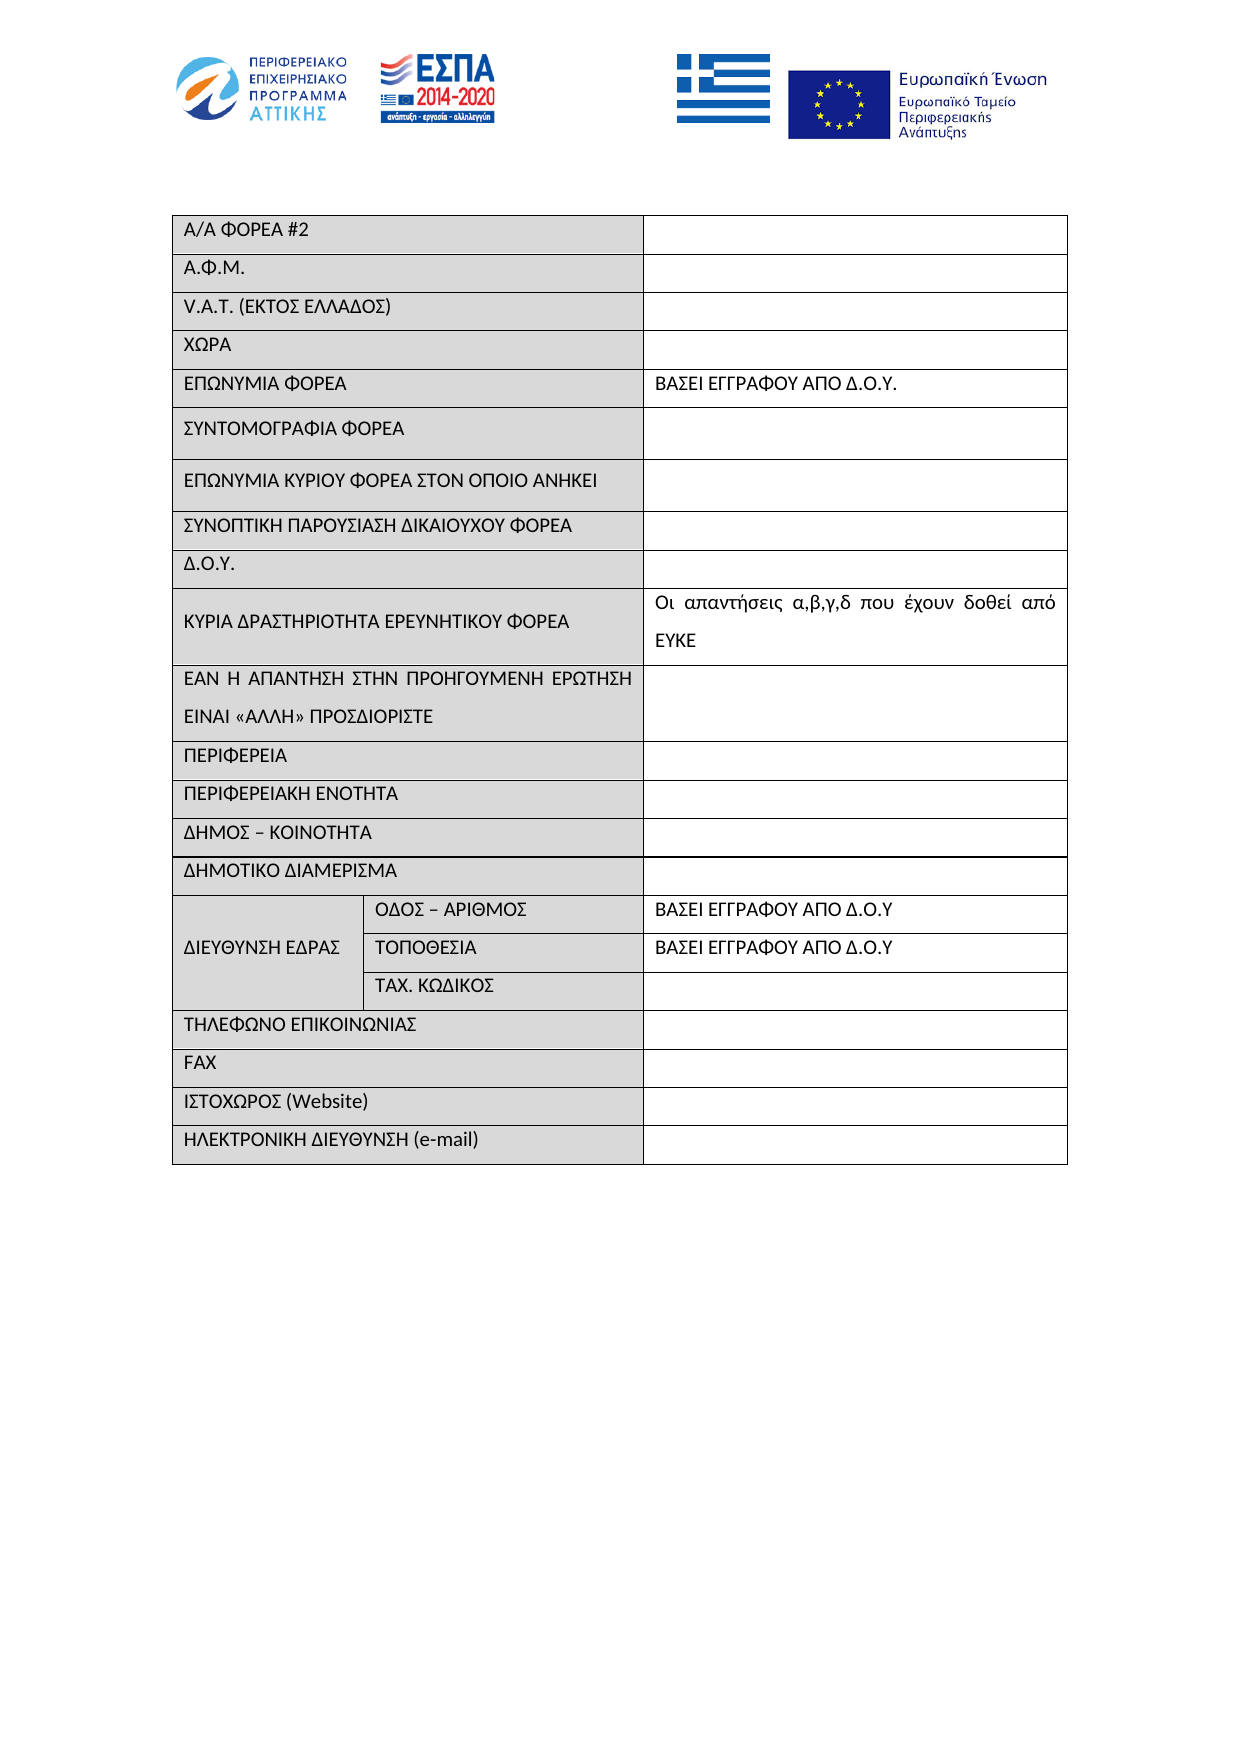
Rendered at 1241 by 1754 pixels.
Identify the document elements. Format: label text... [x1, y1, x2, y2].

table_cell [644, 973, 1067, 1010]
table_cell Οι απαντήσεις α,β,γ,δ που έχουν δοθεί από ΕΥΚΕ [644, 589, 1067, 664]
table_cell ΚΥΡΙΑ ΔΡΑΣΤΗΡΙΟΤΗΤΑ ΕΡΕΥΝΗΤΙΚΟΥ ΦΟΡΕΑ [173, 589, 643, 664]
table_cell [644, 858, 1067, 895]
table_cell [644, 460, 1067, 511]
table_cell ΒΑΣΕΙ ΕΓΓΡΑΦΟΥ ΑΠΟ Δ.Ο.Υ [644, 896, 1067, 933]
table_cell [644, 742, 1067, 779]
table_cell ΤΟΠΟΘΕΣΙΑ [364, 934, 643, 972]
table_cell [644, 819, 1067, 856]
table_cell [644, 1126, 1067, 1164]
table_cell ΣΥΝΤΟΜΟΓΡΑΦΙΑ ΦΟΡΕΑ [173, 408, 643, 459]
table_cell ΠΕΡΙΦΕΡΕΙΑΚΗ ΕΝΟΤΗΤΑ [173, 781, 643, 818]
table_cell ΠΕΡΙΦΕΡΕΙΑ [173, 742, 643, 779]
table_cell ΔΙΕΥΘΥΝΣΗ ΕΔΡΑΣ [173, 896, 363, 1010]
table_cell ΔΗΜΟΣ – ΚΟΙΝΟΤΗΤΑ [173, 819, 643, 856]
table_cell ΗΛΕΚΤΡΟΝΙΚΗ ΔΙΕΥΘΥΝΣΗ (e-mail) [173, 1126, 643, 1164]
table_cell [644, 512, 1067, 549]
table_cell ΒΑΣΕΙ ΕΓΓΡΑΦΟΥ ΑΠΟ Δ.Ο.Υ. [644, 370, 1067, 407]
table_cell ΟΔΟΣ – ΑΡΙΘΜΟΣ [364, 896, 643, 933]
picture [380, 54, 495, 123]
table_cell ΣΥΝΟΠΤΙΚΗ ΠΑΡΟΥΣΙΑΣΗ ΔΙΚΑΙΟΥΧΟΥ ΦΟΡΕΑ [173, 512, 643, 549]
table_cell ΕΑΝ Η ΑΠΑΝΤΗΣΗ ΣΤΗΝ ΠΡΟΗΓΟΥΜΕΝΗ ΕΡΩΤΗΣΗ ΕΙΝΑΙ «ΑΛΛΗ» ΠΡΟΣΔΙΟΡΙΣΤΕ [173, 666, 643, 741]
table_cell [644, 1088, 1067, 1125]
table_cell [644, 781, 1067, 818]
table_cell ΤΗΛΕΦΩΝΟ ΕΠΙΚΟΙΝΩΝΙΑΣ [173, 1011, 643, 1048]
table_cell [644, 293, 1067, 330]
table_cell ΙΣΤΟΧΩΡΟΣ (Website) [173, 1088, 643, 1125]
table_cell [644, 551, 1067, 588]
table_cell ΤΑΧ. ΚΩΔΙΚΟΣ [364, 973, 643, 1010]
table_cell ΕΠΩΝΥΜΙΑ ΦΟΡΕΑ [173, 370, 643, 407]
table_cell [644, 255, 1067, 292]
table_cell [644, 1050, 1067, 1087]
table_cell ΒΑΣΕΙ ΕΓΓΡΑΦΟΥ ΑΠΟ Δ.Ο.Υ [644, 934, 1067, 972]
table_header Α/Α ΦΟΡΕΑ #2 [173, 216, 643, 253]
table_cell ΧΩΡΑ [173, 331, 643, 369]
table_cell [644, 408, 1067, 459]
table_header [644, 216, 1067, 253]
table_cell [644, 331, 1067, 369]
table_cell FAX [173, 1050, 643, 1087]
table_cell Δ.Ο.Υ. [173, 551, 643, 588]
table_cell ΔΗΜΟΤΙΚΟ ΔΙΑΜΕΡΙΣΜΑ [173, 858, 643, 895]
table_cell V.A.T. (ΕΚΤΟΣ ΕΛΛΑΔΟΣ) [173, 293, 643, 330]
table_cell Α.Φ.Μ. [173, 255, 643, 292]
picture [677, 29, 1071, 179]
table_cell [644, 1011, 1067, 1048]
table_cell ΕΠΩΝΥΜΙΑ ΚΥΡΙΟΥ ΦΟΡΕΑ ΣΤΟΝ ΟΠΟΙΟ ΑΝΗΚΕΙ [173, 460, 643, 511]
table_cell [644, 666, 1067, 741]
picture [175, 55, 347, 122]
